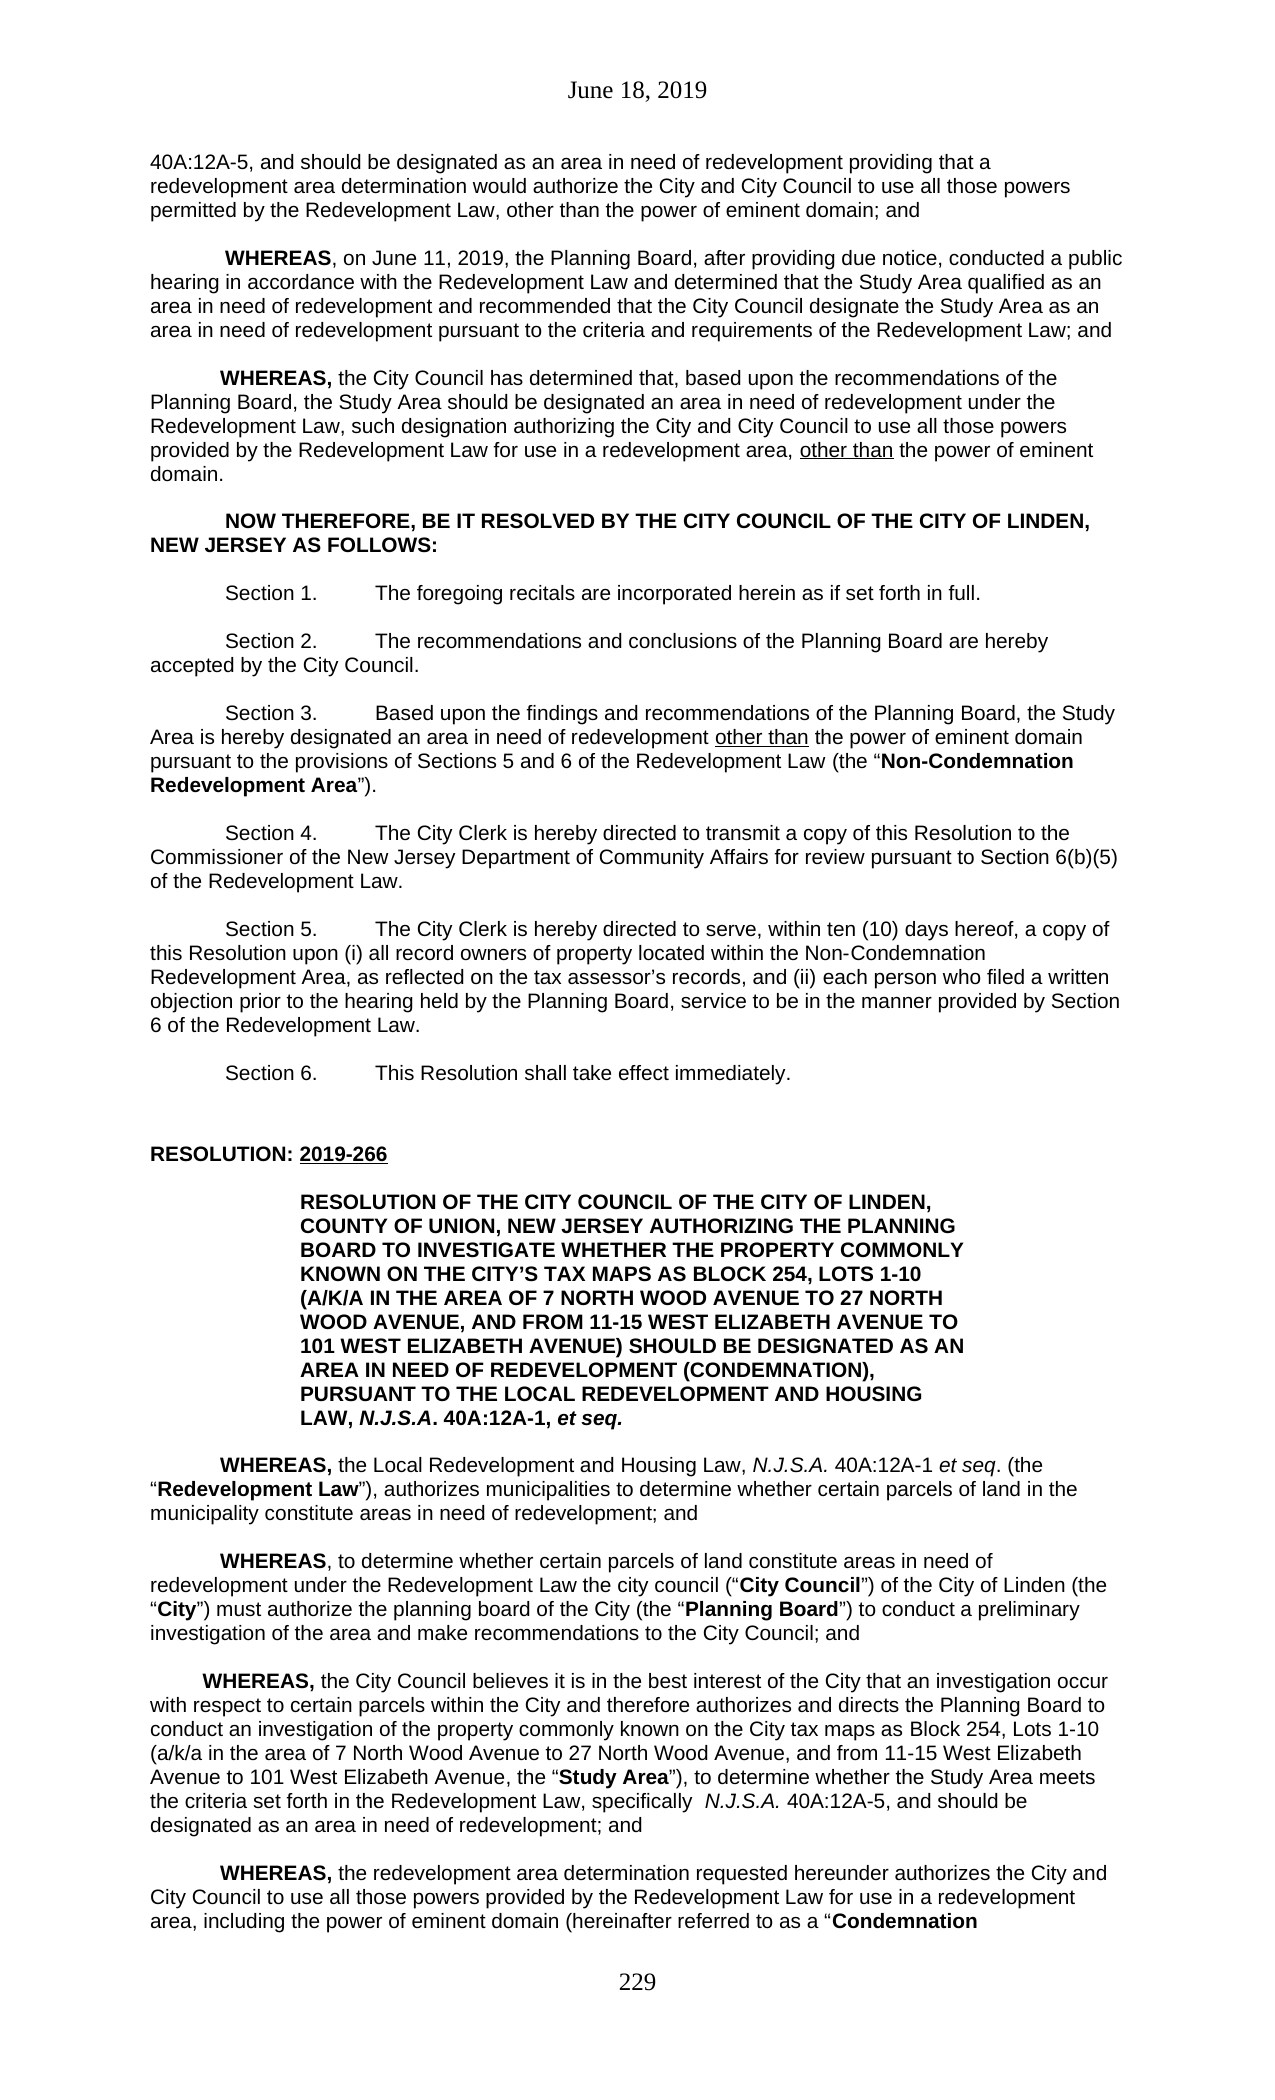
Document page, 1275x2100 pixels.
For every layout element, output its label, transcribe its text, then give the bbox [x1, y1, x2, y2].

text Section 4. The City Clerk is hereby directed to transmit a copy of this Resolution to the Commissioner of the New Jersey Department of Community Affairs for review pursuant to Section 6(b)(5) of the Redevelopment Law. [150, 821, 1125, 893]
text WHEREAS, the City Council has determined that, based upon the recommendations of the Planning Board, the Study Area should be designated an area in need of redevelopment under the Redevelopment Law, such designation authorizing the City and City Council to use all those powers provided by the Redevelopment Law for use in a redevelopment area, other than the power of eminent domain. [150, 366, 1125, 485]
text WHEREAS, the Local Redevelopment and Housing Law, N.J.S.A. 40A:12A-1 et seq. (the “Redevelopment Law”), authorizes municipalities to determine whether certain parcels of land in the municipality constitute areas in need of redevelopment; and [150, 1453, 1125, 1525]
text RESOLUTION: 2019-266 [150, 1142, 975, 1166]
text NOW THEREFORE, BE IT RESOLVED BY THE CITY COUNCIL OF THE CITY OF LINDEN, NEW JERSEY AS FOLLOWS: [150, 509, 1125, 557]
text Section 1. The foregoing recitals are incorporated herein as if set forth in full. [150, 581, 1125, 605]
text Section 6. This Resolution shall take effect immediately. [150, 1060, 1125, 1084]
text RESOLUTION OF THE CITY COUNCIL OF THE CITY OF LINDEN, COUNTY OF UNION, NEW JERSEY AUTHORIZING THE PLANNING BOARD TO INVESTIGATE WHETHER THE PROPERTY COMMONLY KNOWN ON THE CITY’S TAX MAPS AS BLOCK 254, LOTS 1-10 (A/K/A IN THE AREA OF 7 NORTH WOOD AVENUE TO 27 NORTH WOOD AVENUE, AND FROM 11-15 WEST ELIZABETH AVENUE TO 101 WEST ELIZABETH AVENUE) SHOULD BE DESIGNATED AS AN AREA IN NEED OF REDEVELOPMENT (CONDEMNATION), PURSUANT TO THE LOCAL REDEVELOPMENT AND HOUSING LAW, N.J.S.A. 40A:12A-1, et seq. [300, 1190, 975, 1429]
text WHEREAS, the City Council believes it is in the best interest of the City that an investigation occur with respect to certain parcels within the City and therefore authorizes and directs the Planning Board to conduct an investigation of the property commonly known on the City tax maps as Block 254, Lots 1-10 (a/k/a in the area of 7 North Wood Avenue to 27 North Wood Avenue, and from 11-15 West Elizabeth Avenue to 101 West Elizabeth Avenue, the “Study Area”), to determine whether the Study Area meets the criteria set forth in the Redevelopment Law, specifically N.J.S.A. 40A:12A-5, and should be designated as an area in need of redevelopment; and [150, 1669, 1125, 1837]
text Section 2. The recommendations and conclusions of the Planning Board are hereby accepted by the City Council. [150, 629, 1125, 677]
text Section 5. The City Clerk is hereby directed to serve, within ten (10) days hereof, a copy of this Resolution upon (i) all record owners of property located within the Non-Condemnation Redevelopment Area, as reflected on the tax assessor’s records, and (ii) each person who filed a written objection prior to the hearing held by the Planning Board, service to be in the manner provided by Section 6 of the Redevelopment Law. [150, 917, 1125, 1036]
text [150, 1861, 1125, 1932]
text Section 3. Based upon the findings and recommendations of the Planning Board, the Study Area is hereby designated an area in need of redevelopment other than the power of eminent domain pursuant to the provisions of Sections 5 and 6 of the Redevelopment Law (the “Non-Condemnation Redevelopment Area”). [150, 701, 1125, 797]
text WHEREAS, on June 11, 2019, the Planning Board, after providing due notice, conducted a public hearing in accordance with the Redevelopment Law and determined that the Study Area qualified as an area in need of redevelopment and recommended that the City Council designate the Study Area as an area in need of redevelopment pursuant to the criteria and requirements of the Redevelopment Law; and [150, 246, 1125, 342]
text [150, 150, 1125, 222]
text WHEREAS, to determine whether certain parcels of land constitute areas in need of redevelopment under the Redevelopment Law the city council (“City Council”) of the City of Linden (the “City”) must authorize the planning board of the City (the “Planning Board”) to conduct a preliminary investigation of the area and make recommendations to the City Council; and [150, 1549, 1125, 1645]
